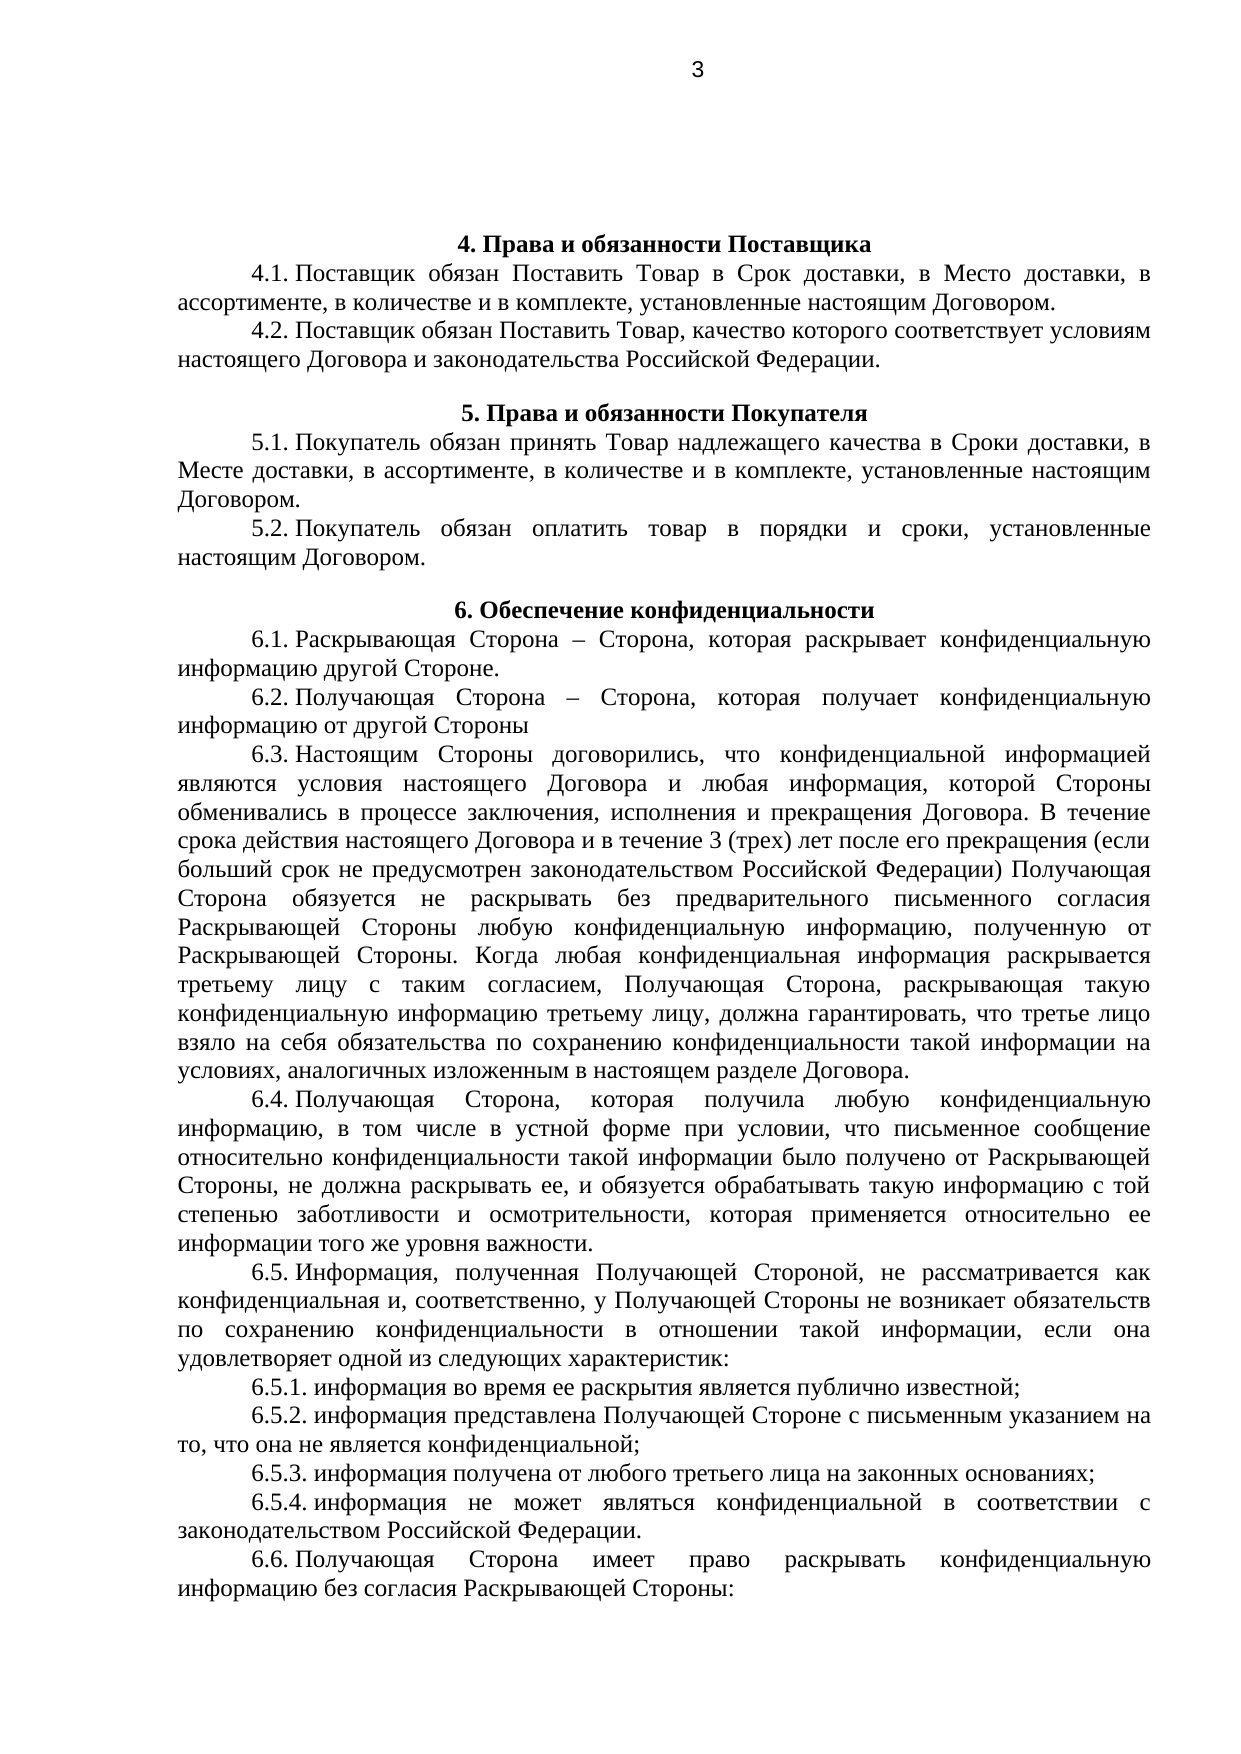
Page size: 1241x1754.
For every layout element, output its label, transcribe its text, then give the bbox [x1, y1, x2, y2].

list Покупатель обязан принять Товар надлежащего качества в Сроки доставки, в Месте доставки, в ассортименте, в количестве и в комплекте, установленные настоящим Договором. [177, 427, 1152, 513]
list Обеспечение конфиденциальности [177, 596, 1152, 624]
list Получающая Сторона, которая получила любую конфиденциальную информацию, в том числе в устной форме при условии, что письменное сообщение относительно конфиденциальности такой информации было получено от Раскрывающей Стороны, не должна раскрывать ее, и обязуется обрабатывать такую информацию с той степенью заботливости и осмотрительности, которая применяется относительно ее информации того же уровня важности. [177, 1084, 1152, 1257]
list Получающая Сторона имеет право раскрывать конфиденциальную информацию без согласия Раскрывающей Стороны: [177, 1544, 1152, 1602]
list информация не может являться конфиденциальной в соответствии с законодательством Российской Федерации. [177, 1487, 1152, 1544]
list информация во время ее раскрытия является публично известной; [177, 1372, 1152, 1401]
list Информация, полученная Получающей Стороной, не рассматривается как конфиденциальная и, соответственно, у Получающей Стороны не возникает обязательств по сохранению конфиденциальности в отношении такой информации, если она удовлетворяет одной из следующих характеристик: [177, 1257, 1152, 1372]
list информация получена от любого третьего лица на законных основаниях; [177, 1458, 1152, 1487]
list информация представлена Получающей Стороне с письменным указанием на то, что она не является конфиденциальной; [177, 1401, 1152, 1458]
list Поставщик обязан Поставить Товар в Срок доставки, в Место доставки, в ассортименте, в количестве и в комплекте, установленные настоящим Договором. [177, 258, 1152, 316]
list Права и обязанности Покупателя [177, 398, 1152, 427]
list Покупатель обязан оплатить товар в порядки и сроки, установленные настоящим Договором. [177, 513, 1152, 571]
list Права и обязанности Поставщика [177, 229, 1152, 258]
list Поставщик обязан Поставить Товар, качество которого соответствует условиям настоящего Договора и законодательства Российской Федерации. [177, 316, 1152, 373]
list Раскрывающая Сторона – Сторона, которая раскрывает конфиденциальную информацию другой Стороне. [177, 624, 1152, 682]
list Настоящим Стороны договорились, что конфиденциальной информацией являются условия настоящего Договора и любая информация, которой Стороны обменивались в процессе заключения, исполнения и прекращения Договора. В течение срока действия настоящего Договора и в течение 3 (трех) лет после его прекращения (если больший срок не предусмотрен законодательством Российской Федерации) Получающая Сторона обязуется не раскрывать без предварительного письменного согласия Раскрывающей Стороны любую конфиденциальную информацию, полученную от Раскрывающей Стороны. Когда любая конфиденциальная информация раскрывается третьему лицу с таким согласием, Получающая Сторона, раскрывающая такую конфиденциальную информацию третьему лицу, должна гарантировать, что третье лицо взяло на себя обязательства по сохранению конфиденциальности такой информации на условиях, аналогичных изложенным в настоящем разделе Договора. [177, 739, 1152, 1084]
list Получающая Сторона – Сторона, которая получает конфиденциальную информацию от другой Стороны [177, 682, 1152, 739]
